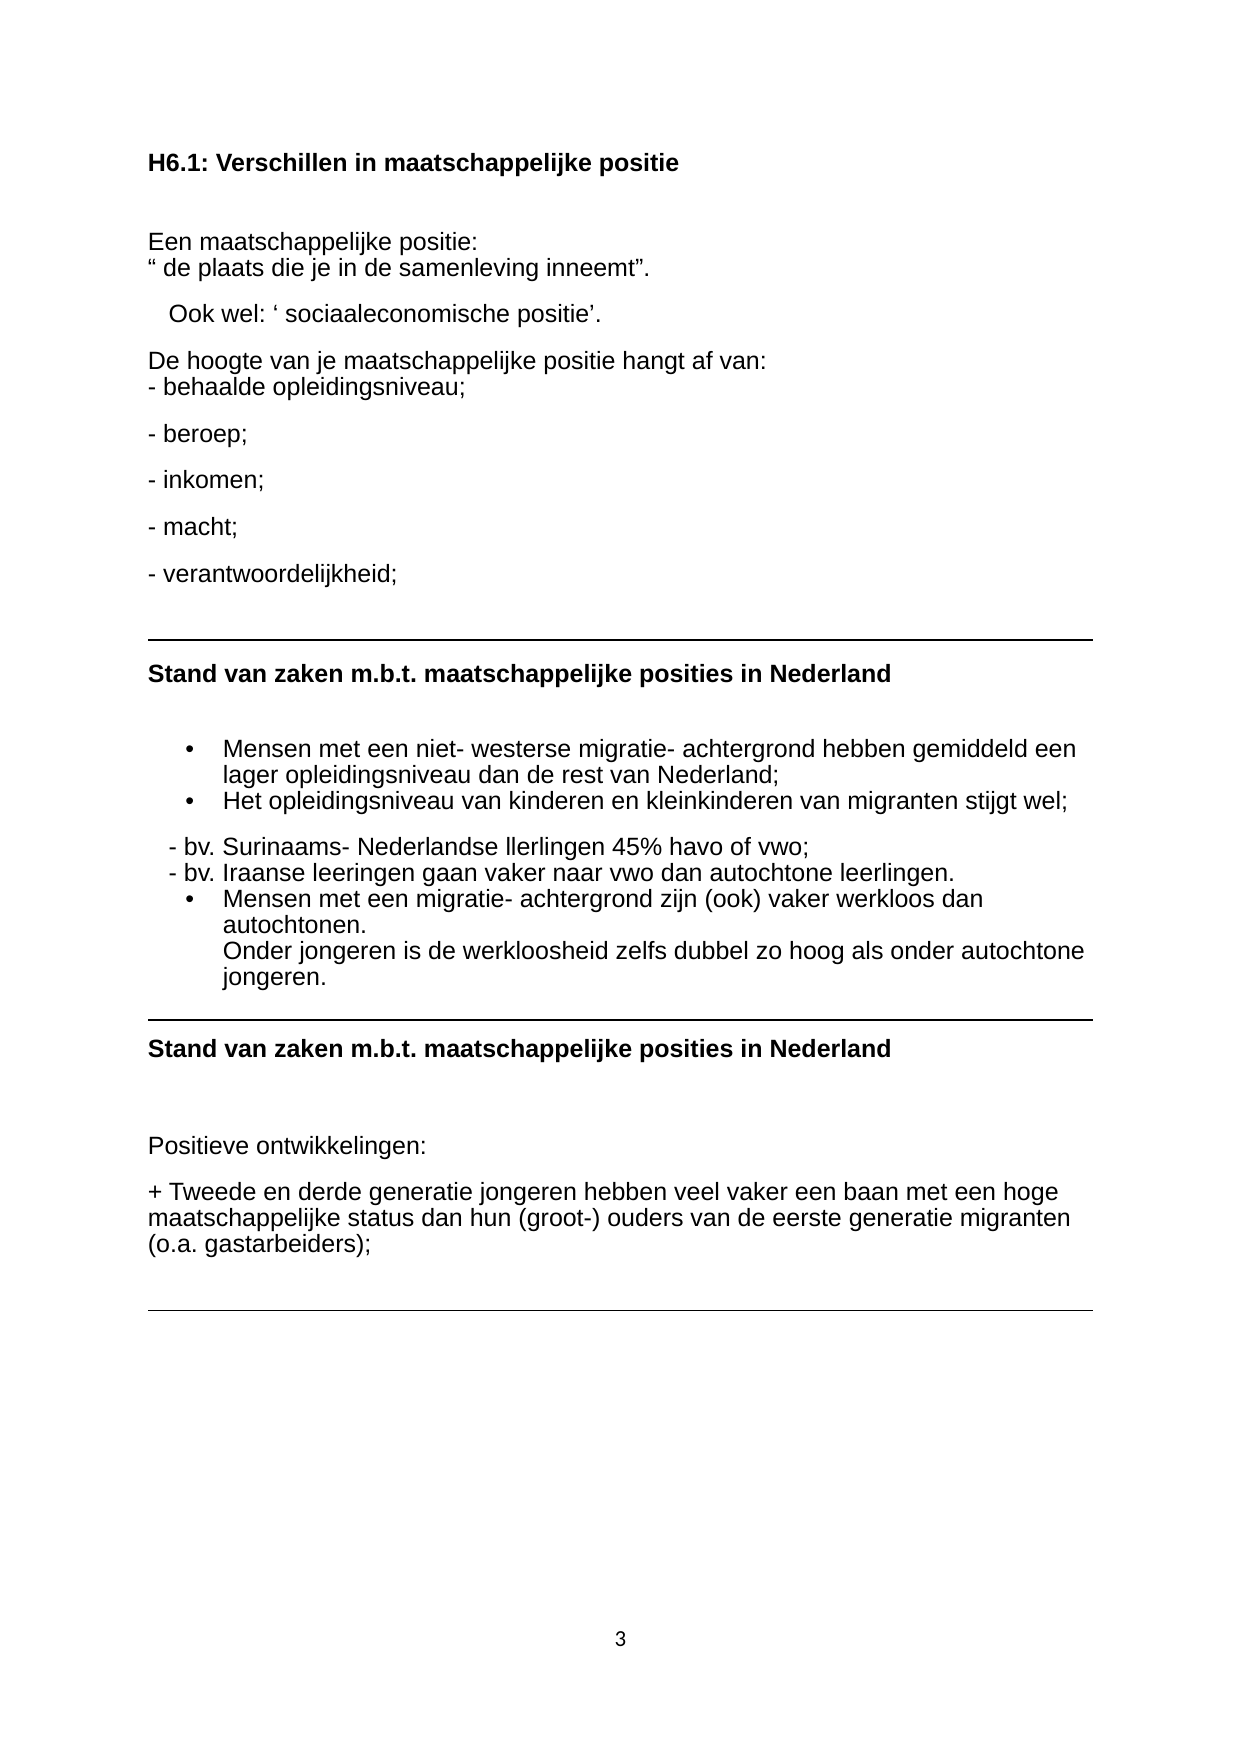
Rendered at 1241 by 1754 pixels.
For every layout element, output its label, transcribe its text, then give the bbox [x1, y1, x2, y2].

text Stand van zaken m.b.t. maatschappelijke posities in Nederland [148, 1037, 1093, 1063]
text - verantwoordelijkheid; [148, 561, 1093, 587]
text - bv. Surinaams- Nederlandse llerlingen 45% havo of vwo; - bv. Iraanse leeringen gaan vaker naar vwo dan autochtone leerlingen. [148, 835, 1093, 887]
text - inkomen; [148, 468, 1093, 494]
text Stand van zaken m.b.t. maatschappelijke posities in Nederland [148, 661, 1093, 687]
list Mensen met een niet- westerse migratie- achtergrond hebben gemiddeld een lager opleidingsniveau dan de rest van Nederland; [185, 737, 1093, 788]
text H6.1: Verschillen in maatschappelijke positie [148, 148, 1093, 207]
text Positieve ontwikkelingen: [148, 1133, 1093, 1159]
text + Tweede en derde generatie jongeren hebben veel vaker een baan met een hoge maatschappelijke status dan hun (groot-) ouders van de eerste generatie migranten (o.a. gastarbeiders); [148, 1180, 1093, 1258]
text - macht; [148, 515, 1093, 541]
list Mensen met een migratie- achtergrond zijn (ook) vaker werkloos dan autochtonen. Onder jongeren is de werkloosheid zelfs dubbel zo hoog als onder autochtone jongeren. [185, 887, 1093, 991]
text - beroep; [148, 421, 1093, 447]
text Een maatschappelijke positie: “ de plaats die je in de samenleving inneemt”. [148, 229, 1093, 281]
list Het opleidingsniveau van kinderen en kleinkinderen van migranten stijgt wel; [185, 788, 1093, 814]
text Ook wel: ‘ sociaaleconomische positie’. [148, 302, 1093, 328]
text De hoogte van je maatschappelijke positie hangt af van: - behaalde opleidingsniveau; [148, 349, 1093, 401]
